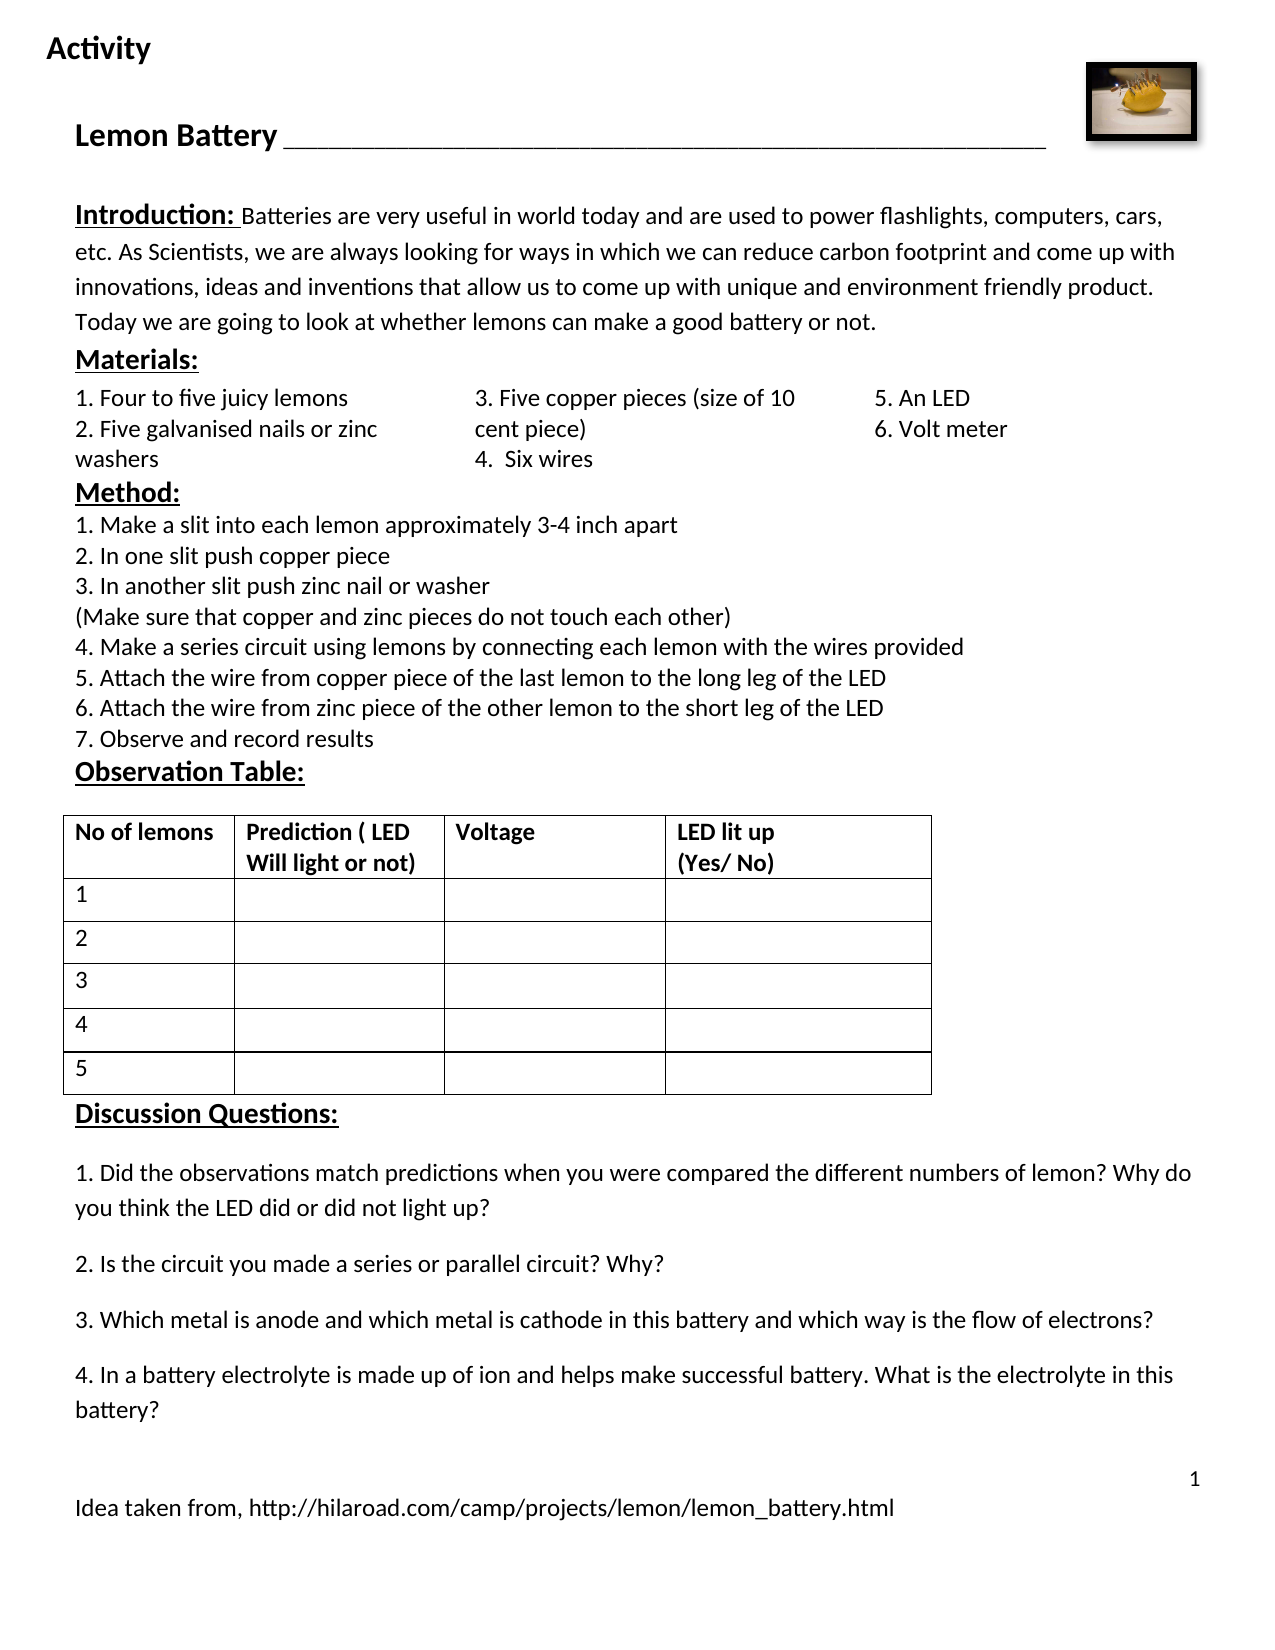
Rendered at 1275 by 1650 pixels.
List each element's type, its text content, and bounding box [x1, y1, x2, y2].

text Introduction: Batteries are very useful in world today and are used to power flashlights, computers, cars, etc. As Scientists, we are always looking for ways in which we can reduce carbon footprint and come up with innovations, ideas and inventions that allow us to come up with unique and environment friendly product. Today we are going to look at whether lemons can make a good battery or not. [75, 196, 1200, 337]
table_header Prediction ( LED Will light or not) [235, 816, 444, 877]
text 2. Is the circuit you made a series or parallel circuit? Why? [75, 1248, 1200, 1278]
text 5. An LED [874, 382, 1200, 413]
table_cell [445, 879, 665, 921]
table_cell [235, 1053, 444, 1094]
table_cell [445, 1009, 665, 1051]
table_cell 3 [64, 964, 234, 1008]
text 7. Observe and record results [75, 723, 1200, 753]
table_cell [445, 922, 665, 963]
text 6. Attach the wire from zinc piece of the other lemon to the short leg of the LED [75, 692, 1200, 723]
table_cell 1 [64, 879, 234, 921]
table_cell [445, 964, 665, 1008]
text Discussion Questions: [75, 1095, 1200, 1131]
text Observation Table: [75, 753, 1200, 789]
text 1. Did the observations match predictions when you were compared the different numbers of lemon? Why do you think the LED did or did not light up? [75, 1157, 1200, 1223]
text 2. In one slit push copper piece [75, 540, 1200, 570]
table_cell [235, 922, 444, 963]
text 6. Volt meter [874, 413, 1200, 443]
text 3. In another slit push zinc nail or washer [75, 570, 1200, 601]
table_cell [235, 964, 444, 1008]
table_header Voltage [445, 816, 665, 877]
table_cell [666, 1053, 931, 1094]
text 4. Make a series circuit using lemons by connecting each lemon with the wires provided [75, 631, 1200, 662]
table_cell 5 [64, 1053, 234, 1094]
text (Make sure that copper and zinc pieces do not touch each other) [75, 601, 1200, 631]
text 4. In a battery electrolyte is made up of ion and helps make successful battery. What is the electrolyte in this battery? [75, 1359, 1200, 1425]
picture [1092, 68, 1191, 134]
text 4. Six wires [474, 443, 800, 474]
table_cell [666, 879, 931, 921]
table_cell [235, 879, 444, 921]
text 1. Make a slit into each lemon approximately 3-4 inch apart [75, 509, 1200, 540]
table_cell 2 [64, 922, 234, 963]
table_cell [666, 922, 931, 963]
text Method: [75, 474, 1200, 509]
table_header LED lit up (Yes/ No) [666, 816, 931, 877]
text 2. Five galvanised nails or zinc washers [75, 413, 401, 474]
table_cell 4 [64, 1009, 234, 1051]
text 3. Five copper pieces (size of 10 cent piece) [474, 382, 800, 443]
table_cell [445, 1053, 665, 1094]
text 1. Four to five juicy lemons [75, 382, 401, 413]
text 5. Attach the wire from copper piece of the last lemon to the long leg of the LED [75, 662, 1200, 692]
table_cell [666, 964, 931, 1008]
text 3. Which metal is anode and which metal is cathode in this battery and which way is the flow of electrons? [75, 1304, 1200, 1334]
table_header No of lemons [64, 816, 234, 877]
text Materials: [75, 341, 1200, 377]
table_cell [666, 1009, 931, 1051]
table_cell [235, 1009, 444, 1051]
